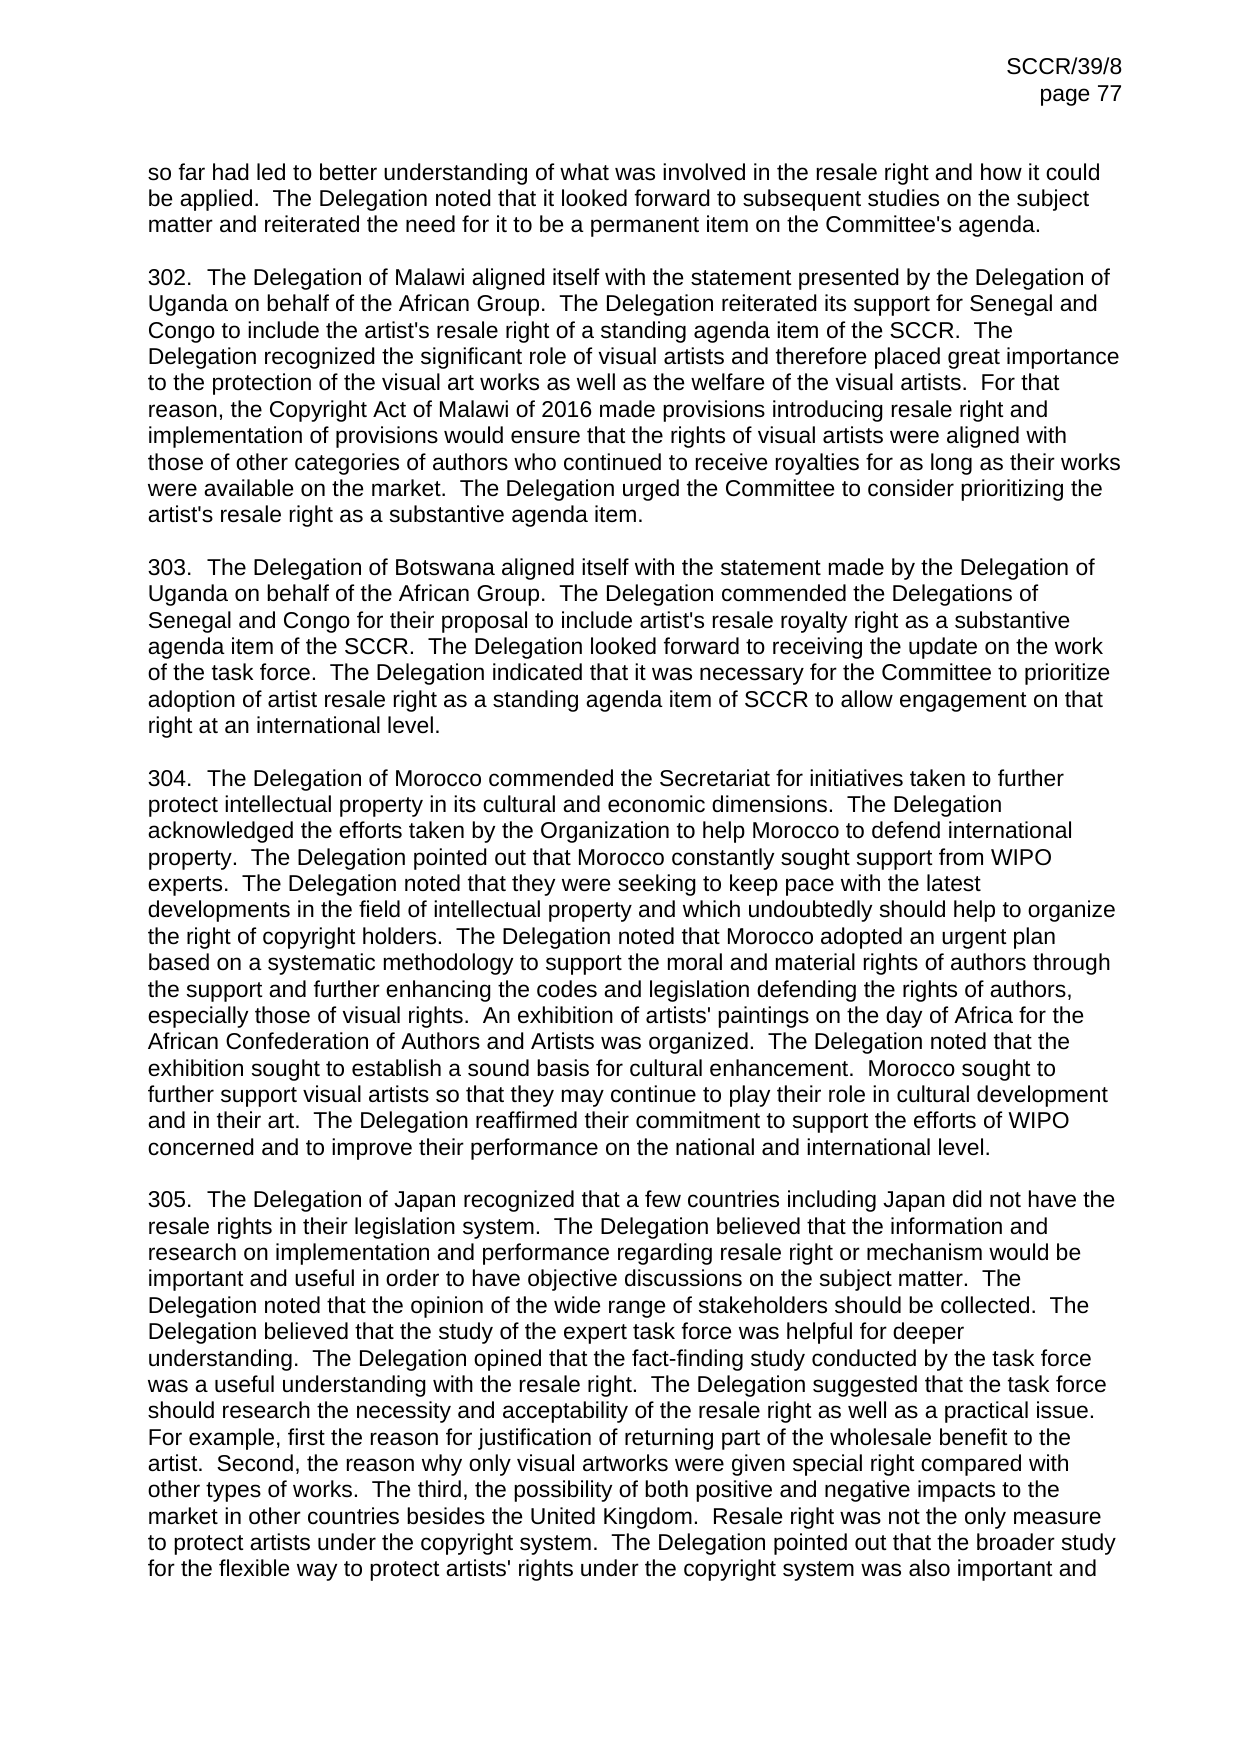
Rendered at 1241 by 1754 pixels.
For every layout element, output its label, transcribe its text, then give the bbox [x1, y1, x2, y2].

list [148, 158, 1122, 238]
list The Delegation of Morocco commended the Secretariat for initiatives taken to further protect intellectual property in its cultural and economic dimensions. The Delegation acknowledged the efforts taken by the Organization to help Morocco to defend international property. The Delegation pointed out that Morocco constantly sought support from WIPO experts. The Delegation noted that they were seeking to keep pace with the latest developments in the field of intellectual property and which undoubtedly should help to organize the right of copyright holders. The Delegation noted that Morocco adopted an urgent plan based on a systematic methodology to support the moral and material rights of authors through the support and further enhancing the codes and legislation defending the rights of authors, especially those of visual rights. An exhibition of artists' paintings on the day of Africa for the African Confederation of Authors and Artists was organized. The Delegation noted that the exhibition sought to establish a sound basis for cultural enhancement. Morocco sought to further support visual artists so that they may continue to play their role in cultural development and in their art. The Delegation reaffirmed their commitment to support the efforts of WIPO concerned and to improve their performance on the national and international level. [148, 765, 1122, 1160]
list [148, 1186, 1122, 1582]
list The Delegation of Botswana aligned itself with the statement made by the Delegation of Uganda on behalf of the African Group. The Delegation commended the Delegations of Senegal and Congo for their proposal to include artist's resale royalty right as a substantive agenda item of the SCCR. The Delegation looked forward to receiving the update on the work of the task force. The Delegation indicated that it was necessary for the Committee to prioritize adoption of artist resale right as a standing agenda item of SCCR to allow engagement on that right at an international level. [148, 554, 1122, 738]
list The Delegation of Malawi aligned itself with the statement presented by the Delegation of Uganda on behalf of the African Group. The Delegation reiterated its support for Senegal and Congo to include the artist's resale right of a standing agenda item of the SCCR. The Delegation recognized the significant role of visual artists and therefore placed great importance to the protection of the visual art works as well as the welfare of the visual artists. For that reason, the Copyright Act of Malawi of 2016 made provisions introducing resale right and implementation of provisions would ensure that the rights of visual artists were aligned with those of other categories of authors who continued to receive royalties for as long as their works were available on the market. The Delegation urged the Committee to consider prioritizing the artist's resale right as a substantive agenda item. [148, 264, 1122, 527]
